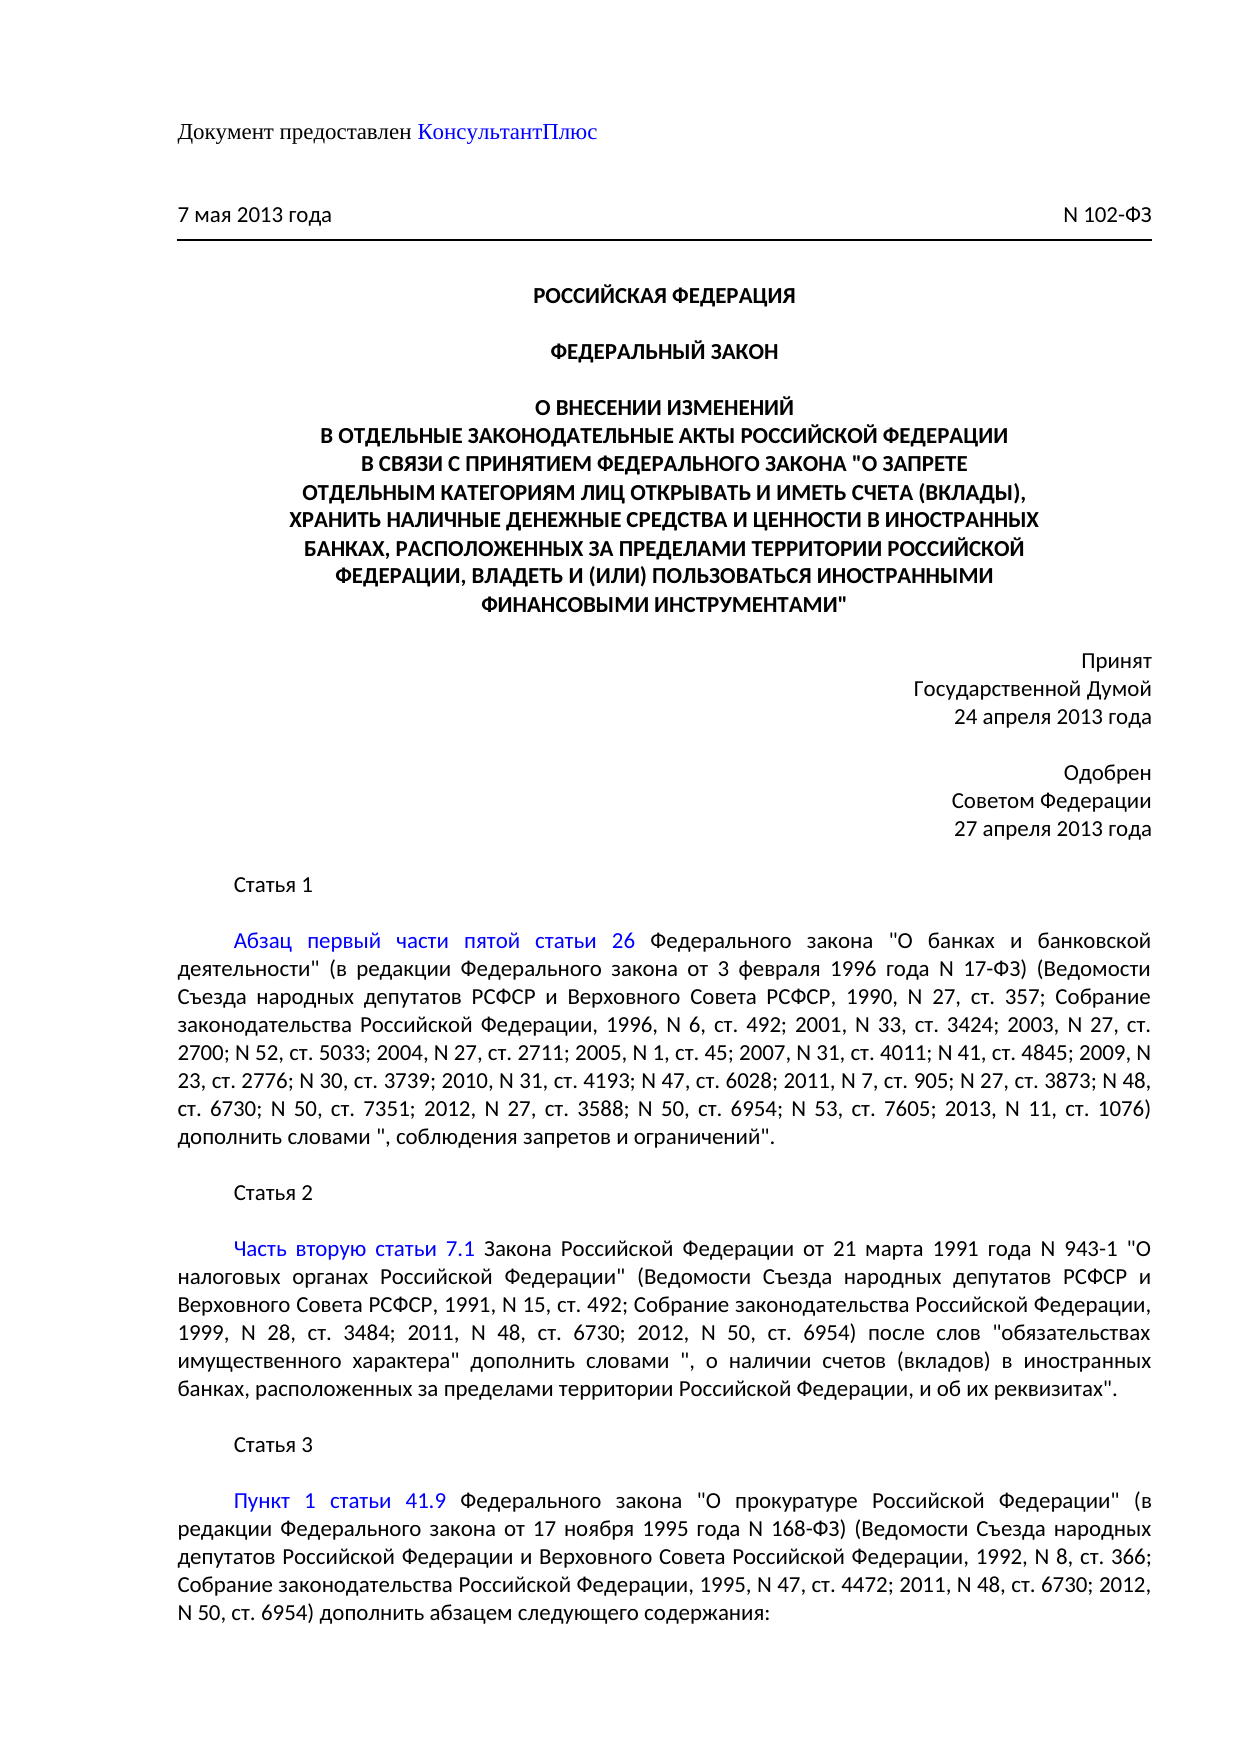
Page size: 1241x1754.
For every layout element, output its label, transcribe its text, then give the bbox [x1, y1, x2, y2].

text Статья 1 [177, 870, 1152, 898]
table_header 7 мая 2013 года [177, 201, 664, 228]
text Часть вторую статьи 7.1 Закона Российской Федерации от 21 марта 1991 года N 943-1 "О налоговых органах Российской Федерации" (Ведомости Съезда народных депутатов РСФСР и Верховного Совета РСФСР, 1991, N 15, ст. 492; Собрание законодательства Российской Федерации, 1999, N 28, ст. 3484; 2011, N 48, ст. 6730; 2012, N 50, ст. 6954) после слов "обязательствах имущественного характера" дополнить словами ", о наличии счетов (вкладов) в иностранных банках, расположенных за пределами территории Российской Федерации, и об их реквизитах". [177, 1234, 1152, 1402]
text 27 апреля 2013 года [177, 814, 1152, 842]
text Статья 3 [177, 1430, 1152, 1458]
text ОТДЕЛЬНЫМ КАТЕГОРИЯМ ЛИЦ ОТКРЫВАТЬ И ИМЕТЬ СЧЕТА (ВКЛАДЫ), [177, 478, 1152, 506]
text ФЕДЕРАЦИИ, ВЛАДЕТЬ И (ИЛИ) ПОЛЬЗОВАТЬСЯ ИНОСТРАННЫМИ [177, 562, 1152, 590]
text Абзац первый части пятой статьи 26 Федерального закона "О банках и банковской деятельности" (в редакции Федерального закона от 3 февраля 1996 года N 17-ФЗ) (Ведомости Съезда народных депутатов РСФСР и Верховного Совета РСФСР, 1990, N 27, ст. 357; Собрание законодательства Российской Федерации, 1996, N 6, ст. 492; 2001, N 33, ст. 3424; 2003, N 27, ст. 2700; N 52, ст. 5033; 2004, N 27, ст. 2711; 2005, N 1, ст. 45; 2007, N 31, ст. 4011; N 41, ст. 4845; 2009, N 23, ст. 2776; N 30, ст. 3739; 2010, N 31, ст. 4193; N 47, ст. 6028; 2011, N 7, ст. 905; N 27, ст. 3873; N 48, ст. 6730; N 50, ст. 7351; 2012, N 27, ст. 3588; N 50, ст. 6954; N 53, ст. 7605; 2013, N 11, ст. 1076) дополнить словами ", соблюдения запретов и ограничений". [177, 926, 1152, 1150]
text Документ предоставлен КонсультантПлюс [177, 118, 1152, 172]
text В СВЯЗИ С ПРИНЯТИЕМ ФЕДЕРАЛЬНОГО ЗАКОНА "О ЗАПРЕТЕ [177, 449, 1152, 478]
text ФЕДЕРАЛЬНЫЙ ЗАКОН [177, 337, 1152, 366]
text Принят [177, 646, 1152, 674]
text Статья 2 [177, 1178, 1152, 1206]
text 24 апреля 2013 года [177, 702, 1152, 730]
text В ОТДЕЛЬНЫЕ ЗАКОНОДАТЕЛЬНЫЕ АКТЫ РОССИЙСКОЙ ФЕДЕРАЦИИ [177, 422, 1152, 449]
text РОССИЙСКАЯ ФЕДЕРАЦИЯ [177, 281, 1152, 309]
text ХРАНИТЬ НАЛИЧНЫЕ ДЕНЕЖНЫЕ СРЕДСТВА И ЦЕННОСТИ В ИНОСТРАННЫХ [177, 506, 1152, 534]
table_header N 102-ФЗ [664, 201, 1152, 228]
text Одобрен [177, 758, 1152, 786]
text БАНКАХ, РАСПОЛОЖЕННЫХ ЗА ПРЕДЕЛАМИ ТЕРРИТОРИИ РОССИЙСКОЙ [177, 534, 1152, 562]
text Пункт 1 статьи 41.9 Федерального закона "О прокуратуре Российской Федерации" (в редакции Федерального закона от 17 ноября 1995 года N 168-ФЗ) (Ведомости Съезда народных депутатов Российской Федерации и Верховного Совета Российской Федерации, 1992, N 8, ст. 366; Собрание законодательства Российской Федерации, 1995, N 47, ст. 4472; 2011, N 48, ст. 6730; 2012, N 50, ст. 6954) дополнить абзацем следующего содержания: [177, 1486, 1152, 1626]
text Советом Федерации [177, 786, 1152, 814]
text О ВНЕСЕНИИ ИЗМЕНЕНИЙ [177, 393, 1152, 422]
text ФИНАНСОВЫМИ ИНСТРУМЕНТАМИ" [177, 590, 1152, 618]
text Государственной Думой [177, 674, 1152, 702]
